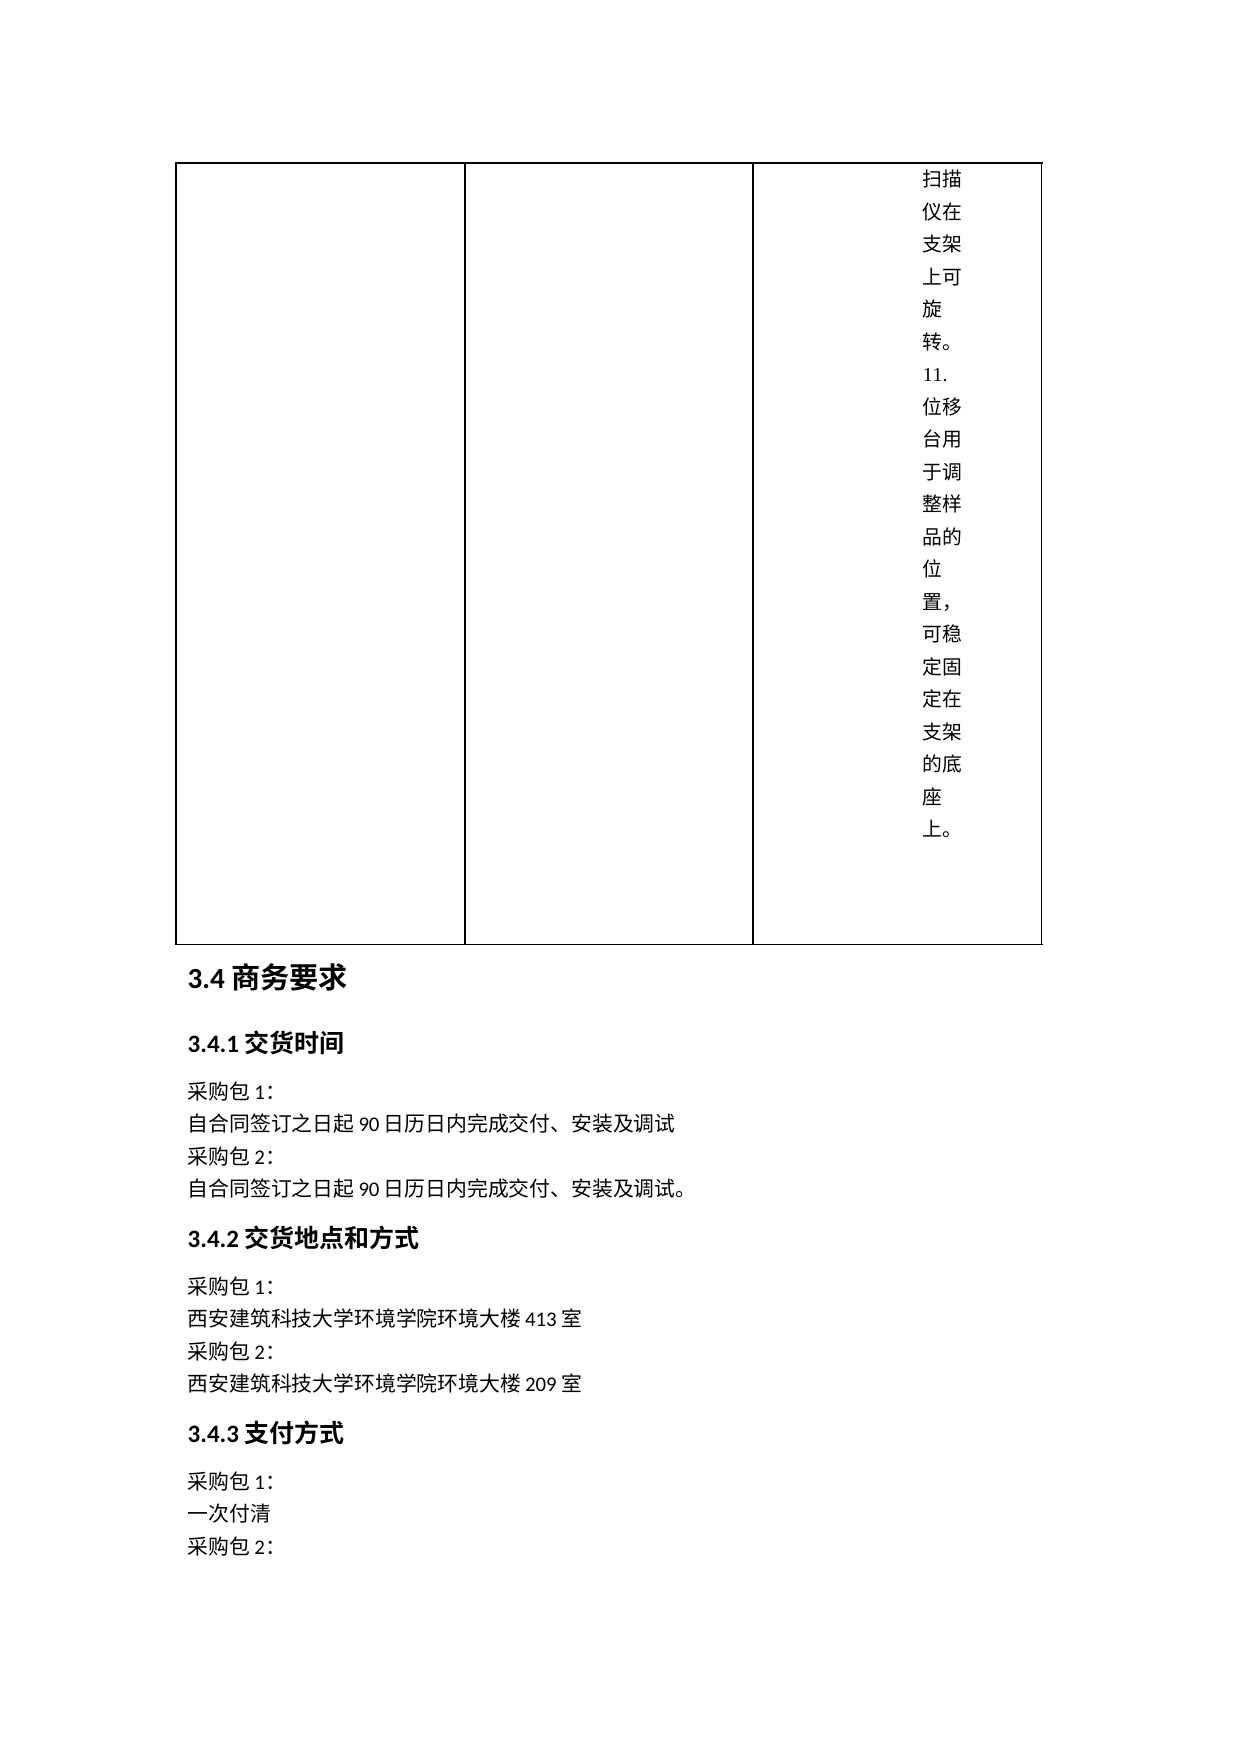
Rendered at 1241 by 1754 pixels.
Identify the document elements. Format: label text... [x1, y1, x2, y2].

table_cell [754, 164, 1041, 943]
table_cell [177, 164, 464, 943]
text 3.4.2交货地点和方式 [187, 1205, 1053, 1270]
text 3.4商务要求 [187, 945, 1053, 1010]
text 采购包1： [187, 1270, 1053, 1303]
table_cell 1 [466, 164, 752, 943]
text 3.4.3支付方式 [187, 1400, 1053, 1465]
text 一次付清 [187, 1498, 1053, 1530]
text 3.4.1交货时间 [187, 1010, 1053, 1075]
text 自合同签订之日起90日历日内完成交付、安装及调试 [187, 1108, 1053, 1140]
text 西安建筑科技大学环境学院环境大楼413室 [187, 1303, 1053, 1335]
text 采购包2： [187, 1140, 1053, 1173]
text 采购包1： [187, 1075, 1053, 1108]
text 采购包2： [187, 1530, 1053, 1563]
text 采购包2： [187, 1335, 1053, 1368]
text 自合同签订之日起90日历日内完成交付、安装及调试。 [187, 1173, 1053, 1205]
text 采购包1： [187, 1465, 1053, 1498]
text 西安建筑科技大学环境学院环境大楼209室 [187, 1368, 1053, 1400]
